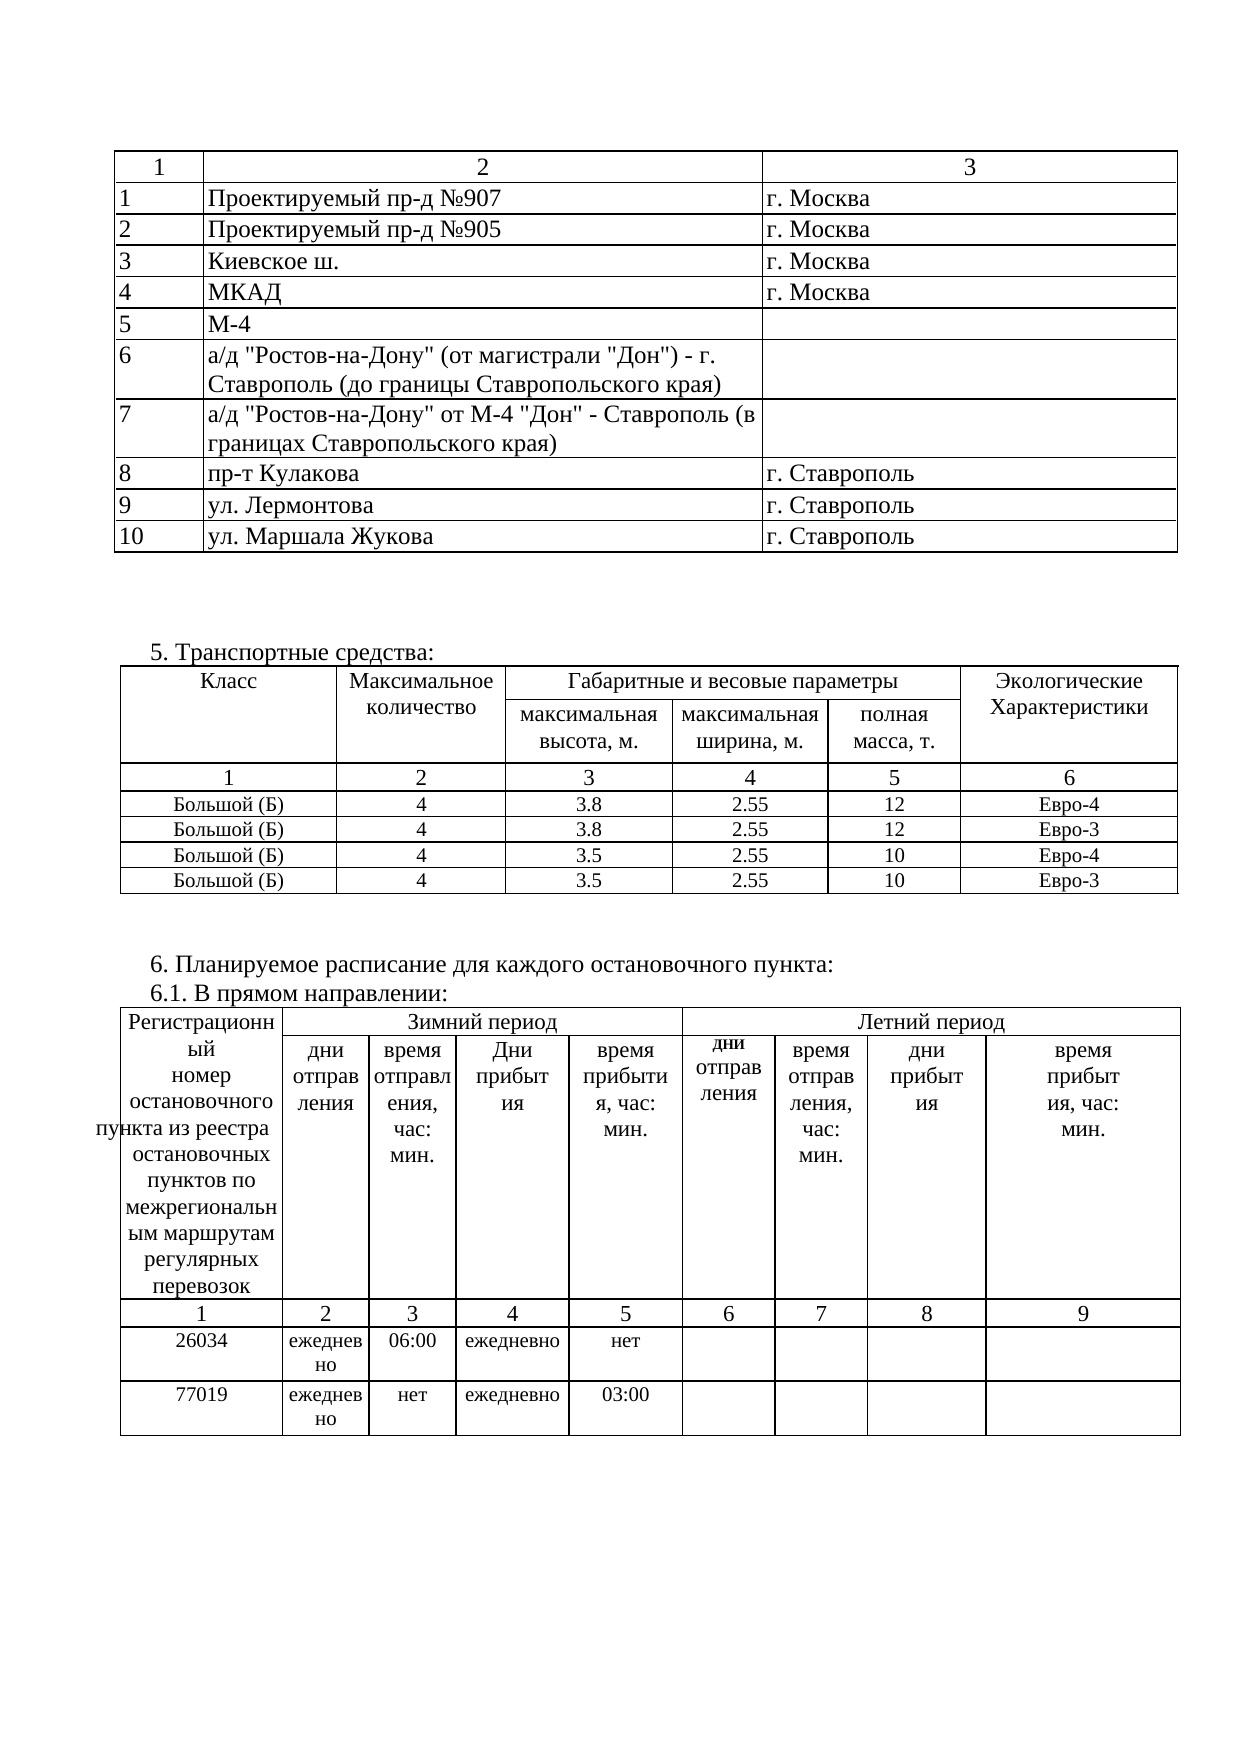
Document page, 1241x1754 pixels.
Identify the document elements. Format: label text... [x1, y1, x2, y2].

table_header Летний период [683, 1008, 1180, 1034]
table_cell Большой (Б) [121, 817, 336, 841]
table_cell 4 [337, 817, 505, 841]
table_cell а/д "Ростов-на-Дону" (от магистрали "Дон") - г. Ставрополь (до границы Ставропольского края) [204, 340, 762, 398]
table_cell 06:00 [370, 1328, 455, 1380]
table_cell [763, 398, 1177, 457]
table_cell ежедневно [283, 1328, 368, 1380]
text 6.1. В прямом направлении: [150, 978, 1090, 1007]
table_cell 6 [115, 340, 203, 398]
table_cell М-4 [204, 309, 762, 339]
table_cell Большой (Б) [121, 843, 336, 867]
table_cell [683, 1328, 774, 1380]
table_cell г. Москва [763, 244, 1177, 276]
table_cell Проектируемый пр-д №907 [204, 183, 762, 213]
table_cell 5 [570, 1300, 682, 1326]
table_cell 4 [337, 868, 505, 892]
table_cell время прибыт ия, час: мин. [987, 1036, 1180, 1298]
table_cell Дни прибыт ия [457, 1036, 568, 1298]
table_cell Евро-3 [961, 817, 1177, 841]
table_cell 10 [829, 868, 960, 892]
table_cell г. Москва [763, 181, 1177, 213]
table_cell 2.55 [673, 868, 827, 892]
table_cell Евро-4 [961, 843, 1177, 867]
table_cell 3 [506, 764, 672, 790]
table_cell 2 [337, 764, 505, 790]
table_cell 9 [987, 1300, 1180, 1326]
table_cell ежедневно [283, 1382, 368, 1435]
table_cell г. Москва [763, 276, 1177, 307]
table_cell время отправ ления, час: мин. [776, 1036, 867, 1298]
table_cell 12 [829, 792, 960, 816]
table_cell 5 [115, 308, 203, 339]
table_cell ежедневно [457, 1382, 568, 1435]
table_cell [987, 1382, 1180, 1435]
table_cell а/д "Ростов-на-Дону" от М-4 "Дон" - Ставрополь (в границах Ставропольского края) [204, 400, 762, 457]
table_cell 2.55 [673, 792, 827, 816]
table_cell г. Ставрополь [763, 488, 1177, 520]
table_cell 12 [829, 817, 960, 841]
table_cell время прибыти я, час: мин. [570, 1036, 682, 1298]
table_cell 5 [829, 764, 960, 790]
table_header Габаритные и весовые параметры [506, 667, 960, 699]
table_cell Большой (Б) [121, 868, 336, 892]
table_cell ул. Лермонтова [204, 490, 762, 520]
table_cell 2 [115, 214, 203, 244]
table_cell 4 [337, 843, 505, 867]
table_cell 3.5 [506, 843, 672, 867]
table_cell [987, 1328, 1180, 1380]
table_cell Евро-3 [961, 868, 1177, 892]
table_cell 7 [776, 1300, 867, 1326]
table_cell ДНИ отправ ления [683, 1036, 774, 1298]
table_cell 1 [115, 183, 203, 213]
table_cell 4 [457, 1300, 568, 1326]
table_cell 03:00 [570, 1382, 682, 1435]
table_cell полная масса, т. [829, 700, 960, 762]
table_cell 4 [337, 792, 505, 816]
table_cell 3 [115, 245, 203, 276]
table_cell [868, 1328, 985, 1380]
table_cell 26034 [121, 1328, 282, 1380]
text 5. Транспортные средства: [150, 637, 1090, 665]
table_cell дни прибыт ия [868, 1036, 985, 1298]
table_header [121, 1008, 282, 1298]
table_cell 3.5 [506, 868, 672, 892]
table_cell г. Москва [763, 213, 1177, 244]
table_header Экологические Характеристики [961, 667, 1177, 762]
table_cell [683, 1382, 774, 1435]
table_cell 2 [283, 1300, 368, 1326]
table_cell 3 [370, 1300, 455, 1326]
table_cell 9 [115, 489, 203, 520]
table_cell 2 [204, 152, 762, 181]
table_header Класс [121, 667, 336, 762]
table_cell МКАД [204, 277, 762, 307]
table_cell 1 [121, 764, 336, 790]
table_cell Проектируемый пр-д №905 [204, 215, 762, 244]
table_cell максимальная высота, м. [506, 700, 672, 762]
table_cell ул. Маршала Жукова [204, 521, 762, 551]
table_cell ежедневно [457, 1328, 568, 1380]
table_cell 4 [115, 277, 203, 307]
table_cell [776, 1382, 867, 1435]
table_header Зимний период [283, 1008, 682, 1034]
table_cell максимальная ширина, м. [673, 700, 827, 762]
table_cell нет [370, 1382, 455, 1435]
table_cell [763, 307, 1177, 339]
table_cell 3.8 [506, 817, 672, 841]
table_cell 10 [115, 521, 203, 551]
table_cell 77019 [121, 1382, 282, 1435]
table_cell 7 [115, 399, 203, 457]
table_cell г. Ставрополь [763, 520, 1177, 551]
table_cell 2.55 [673, 843, 827, 867]
table_cell г. Ставрополь [763, 457, 1177, 488]
table_cell [868, 1382, 985, 1435]
table_cell время отправл ения, час: мин. [370, 1036, 455, 1298]
table_cell 3.8 [506, 792, 672, 816]
table_cell 10 [829, 843, 960, 867]
table_cell [776, 1328, 867, 1380]
table_cell 1 [121, 1300, 282, 1326]
table_cell 6 [683, 1300, 774, 1326]
table_cell Евро-4 [961, 792, 1177, 816]
table_cell нет [570, 1328, 682, 1380]
table_cell 8 [115, 458, 203, 488]
table_cell 6 [961, 764, 1177, 790]
table_cell 2.55 [673, 817, 827, 841]
table_cell дни отправ ления [283, 1036, 368, 1298]
text 6. Планируемое расписание для каждого остановочного пункта: [150, 949, 1090, 978]
table_cell 3 [763, 152, 1177, 181]
table_cell Киевское ш. [204, 246, 762, 276]
table_cell 8 [868, 1300, 985, 1326]
table_header Максимальное количество [337, 667, 505, 762]
table_cell пр-т Кулакова [204, 458, 762, 488]
table_cell Большой (Б) [121, 792, 336, 816]
table_cell [763, 339, 1177, 398]
table_cell 1 [115, 152, 203, 181]
table_cell 4 [673, 764, 827, 790]
